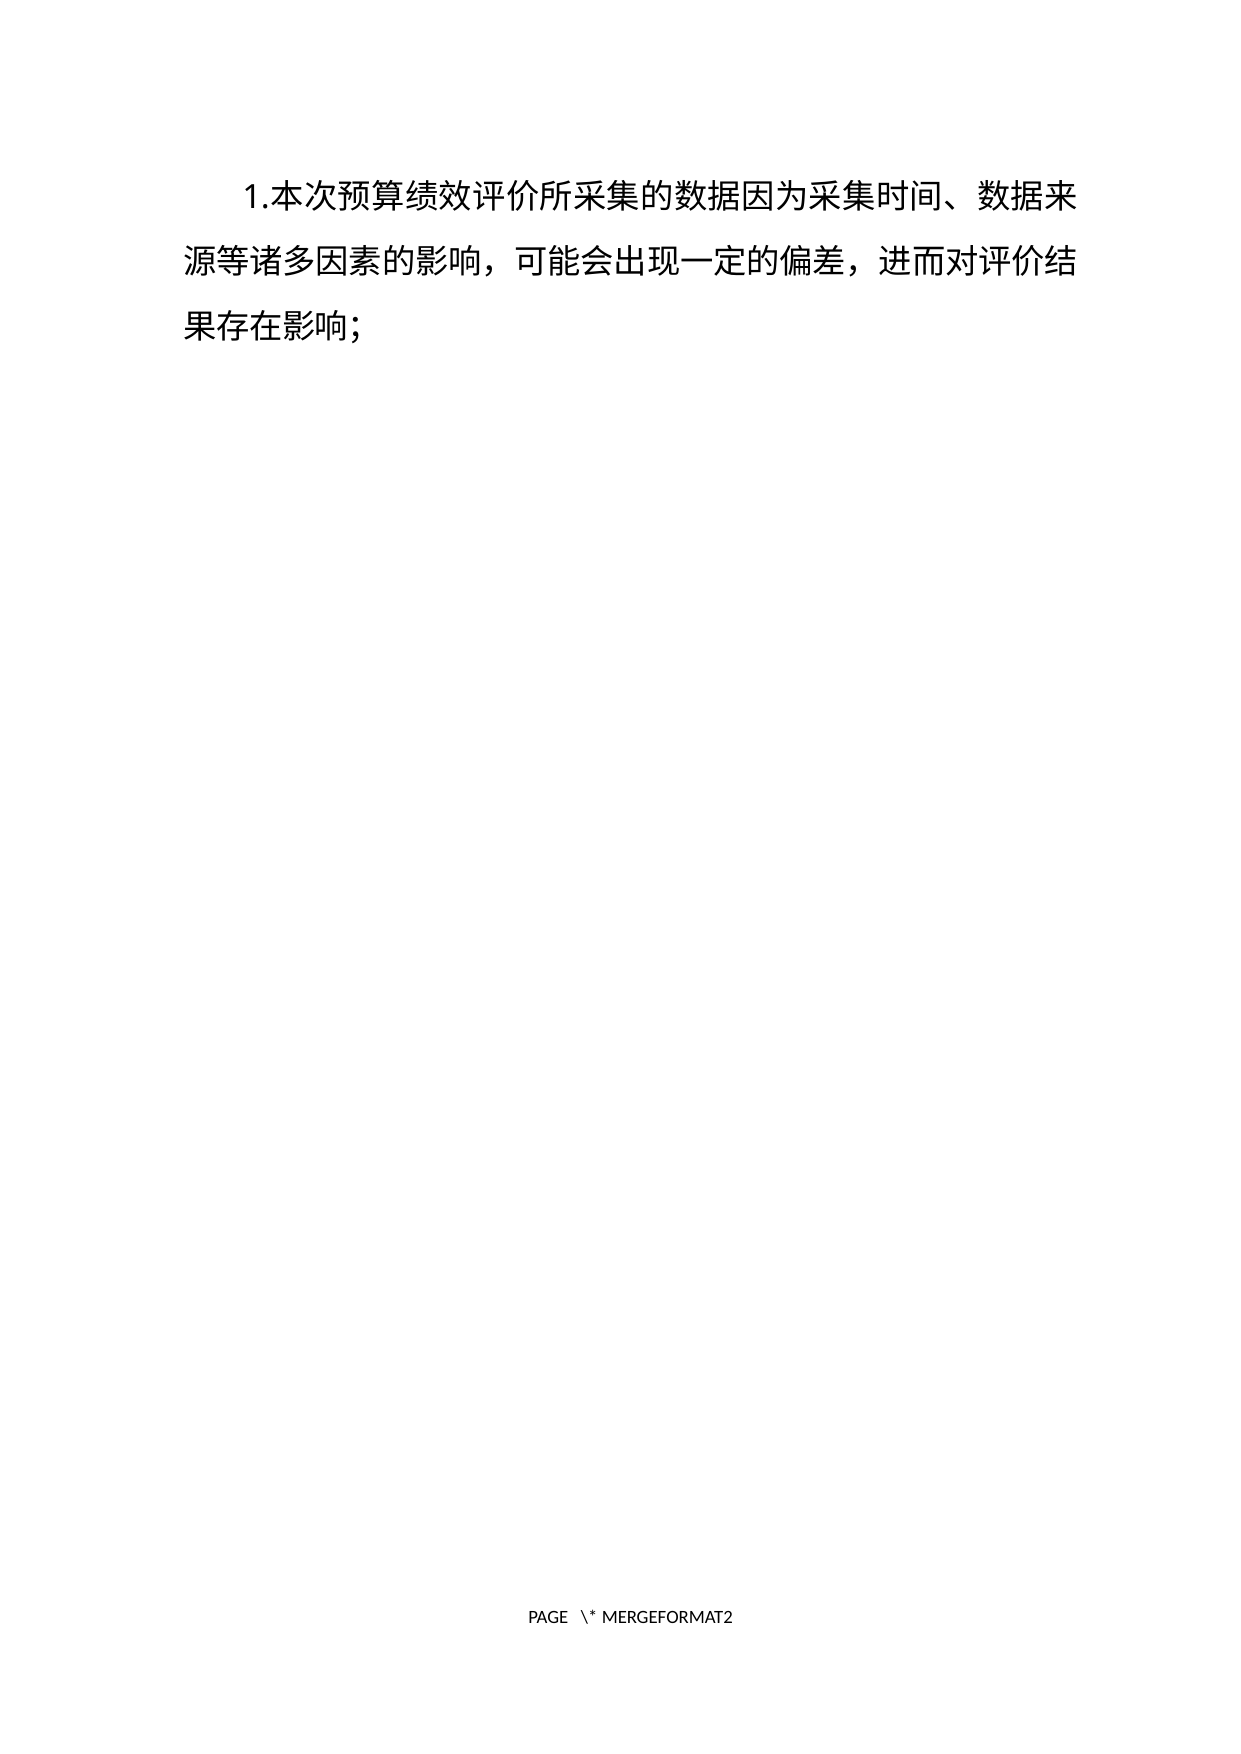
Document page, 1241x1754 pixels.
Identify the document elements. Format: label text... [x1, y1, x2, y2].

text 1.本次预算绩效评价所采集的数据因为采集时间、数据来源等诸多因素的影响，可能会出现一定的偏差，进而对评价结果存在影响； [183, 162, 1078, 357]
